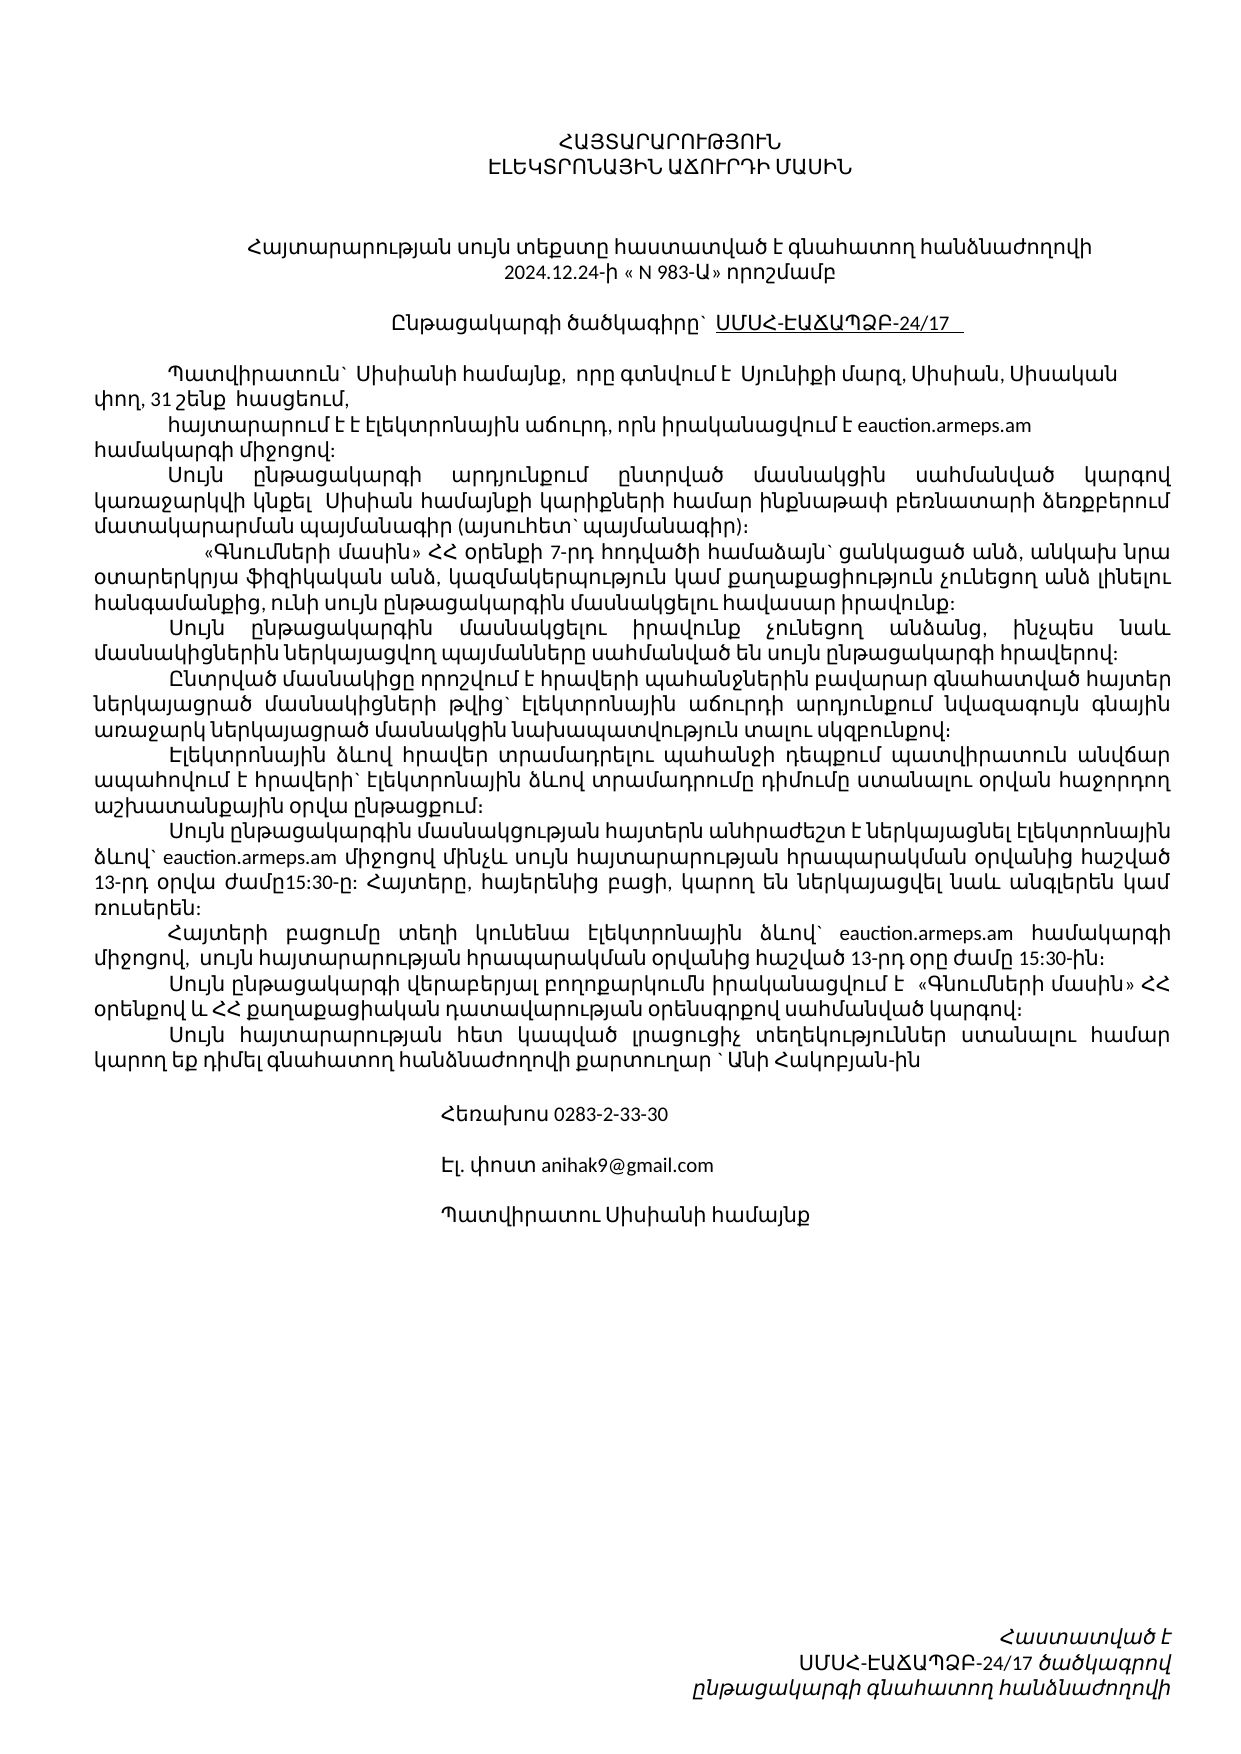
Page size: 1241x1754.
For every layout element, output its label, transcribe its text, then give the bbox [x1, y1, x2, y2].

text Հեռախոս 0283-2-33-30 [94, 1101, 1171, 1126]
text Սույն ընթացակարգին մասնակցելու իրավունք չունեցող անձանց, ինչպես նաև մասնակիցներին ներկայացվող պայմանները սահմանված են սույն ընթացակարգի հրավերով: [94, 615, 1171, 666]
text Սույն ընթացակարգի վերաբերյալ բողոքարկումն իրականացվում է «Գնումների մասին» ՀՀ օրենքով և ՀՀ քաղաքացիական դատավարության օրենսգրքով սահմանված կարգով։ [94, 971, 1171, 1022]
text հայտարարում է է էլեկտրոնային աճուրդ, որն իրականացվում է eauction.armeps.am համակարգի միջոցով: [94, 412, 1171, 463]
text 2024.12.24 -ի « N 983-Ա» որոշմամբ [94, 259, 1171, 285]
text Հայտերի բացումը տեղի կունենա էլեկտրոնային ձևով` eauction.armeps.am համակարգի միջոցով, սույն հայտարարության հրապարակման օրվանից հաշված 13-րդ օրը ժամը 15:30-ին։ [94, 920, 1171, 971]
text ՍՄՍՀ-ԷԱՃԱՊՁԲ-24/17 ծածկագրով [94, 1650, 1171, 1675]
text Հայտարարության սույն տեքստը հաստատված է գնահատող հանձնաժողովի [94, 234, 1171, 259]
text ԷԼԵԿՏՐՈՆԱՅԻՆ ԱՃՈՒՐԴԻ ՄԱՍԻՆ [94, 154, 1171, 180]
text Սույն ընթացակարգին մասնակցության հայտերն անհրաժեշտ է ներկայացնել էլեկտրոնային ձևով` eauction.armeps.am միջոցով մինչև սույն հայտարարության հրապարակման օրվանից հաշված 13-րդ օրվա ժամը15:30-ը: Հայտերը, հայերենից բացի, կարող են ներկայացվել նաև անգլերեն կամ ռուսերեն: [94, 818, 1171, 920]
text Ընթացակարգի ծածկագիրը` ՍՄՍՀ-ԷԱՃԱՊՁԲ-24/17 [94, 310, 1171, 336]
text Հաստատված է [94, 1624, 1171, 1650]
text ՀԱՅՏԱՐԱՐՈՒԹՅՈՒՆ [94, 129, 1171, 154]
text Էլ. փոստ anihak9@gmail.com [94, 1152, 1171, 1177]
text Սույն ընթացակարգի արդյունքում ընտրված մասնակցին սահմանված կարգով կառաջարկվի կնքել Սիսիան համայնքի կարիքների համար ինքնաթափ բեռնատարի ձեռքբերում մատակարարման պայմանագիր (այսուհետ` պայմանագիր)։ [94, 463, 1171, 539]
text ընթացակարգի գնահատող հանձնաժողովի [94, 1675, 1171, 1701]
text Պատվիրատուն` Սիսիանի համայնք, որը գտնվում է Սյունիքի մարզ, Սիսիան, Սիսական փող, 31 շենք հասցեում, [94, 361, 1171, 412]
text Սույն հայտարարության հետ կապված լրացուցիչ տեղեկություններ ստանալու համար կարող եք դիմել գնահատող հանձնաժողովի քարտուղար ` Անի Հակոբյան-ին [94, 1022, 1171, 1073]
text Էլեկտրոնային ձևով հրավեր տրամադրելու պահանջի դեպքում պատվիրատուն անվճար ապահովում է հրավերի` էլեկտրոնային ձևով տրամադրումը դիմումը ստանալու օրվան հաջորդող աշխատանքային օրվա ընթացքում։ [94, 742, 1171, 818]
text «Գնումների մասին» ՀՀ օրենքի 7-րդ հոդվածի համաձայն` ցանկացած անձ, անկախ նրա օտարերկրյա ֆիզիկական անձ, կազմակերպություն կամ քաղաքացիություն չունեցող անձ լինելու հանգամանքից, ունի սույն ընթացակարգին մասնակցելու հավասար իրավունք: [94, 539, 1171, 615]
text Ընտրված մասնակիցը որոշվում է հրավերի պահանջներին բավարար գնահատված հայտեր ներկայացրած մասնակիցների թվից` էլեկտրոնային աճուրդի արդյունքում նվազագույն գնային առաջարկ ներկայացրած մասնակցին նախապատվություն տալու սկզբունքով։ [94, 666, 1171, 742]
text Պատվիրատու Սիսիանի համայնք [94, 1203, 1171, 1228]
